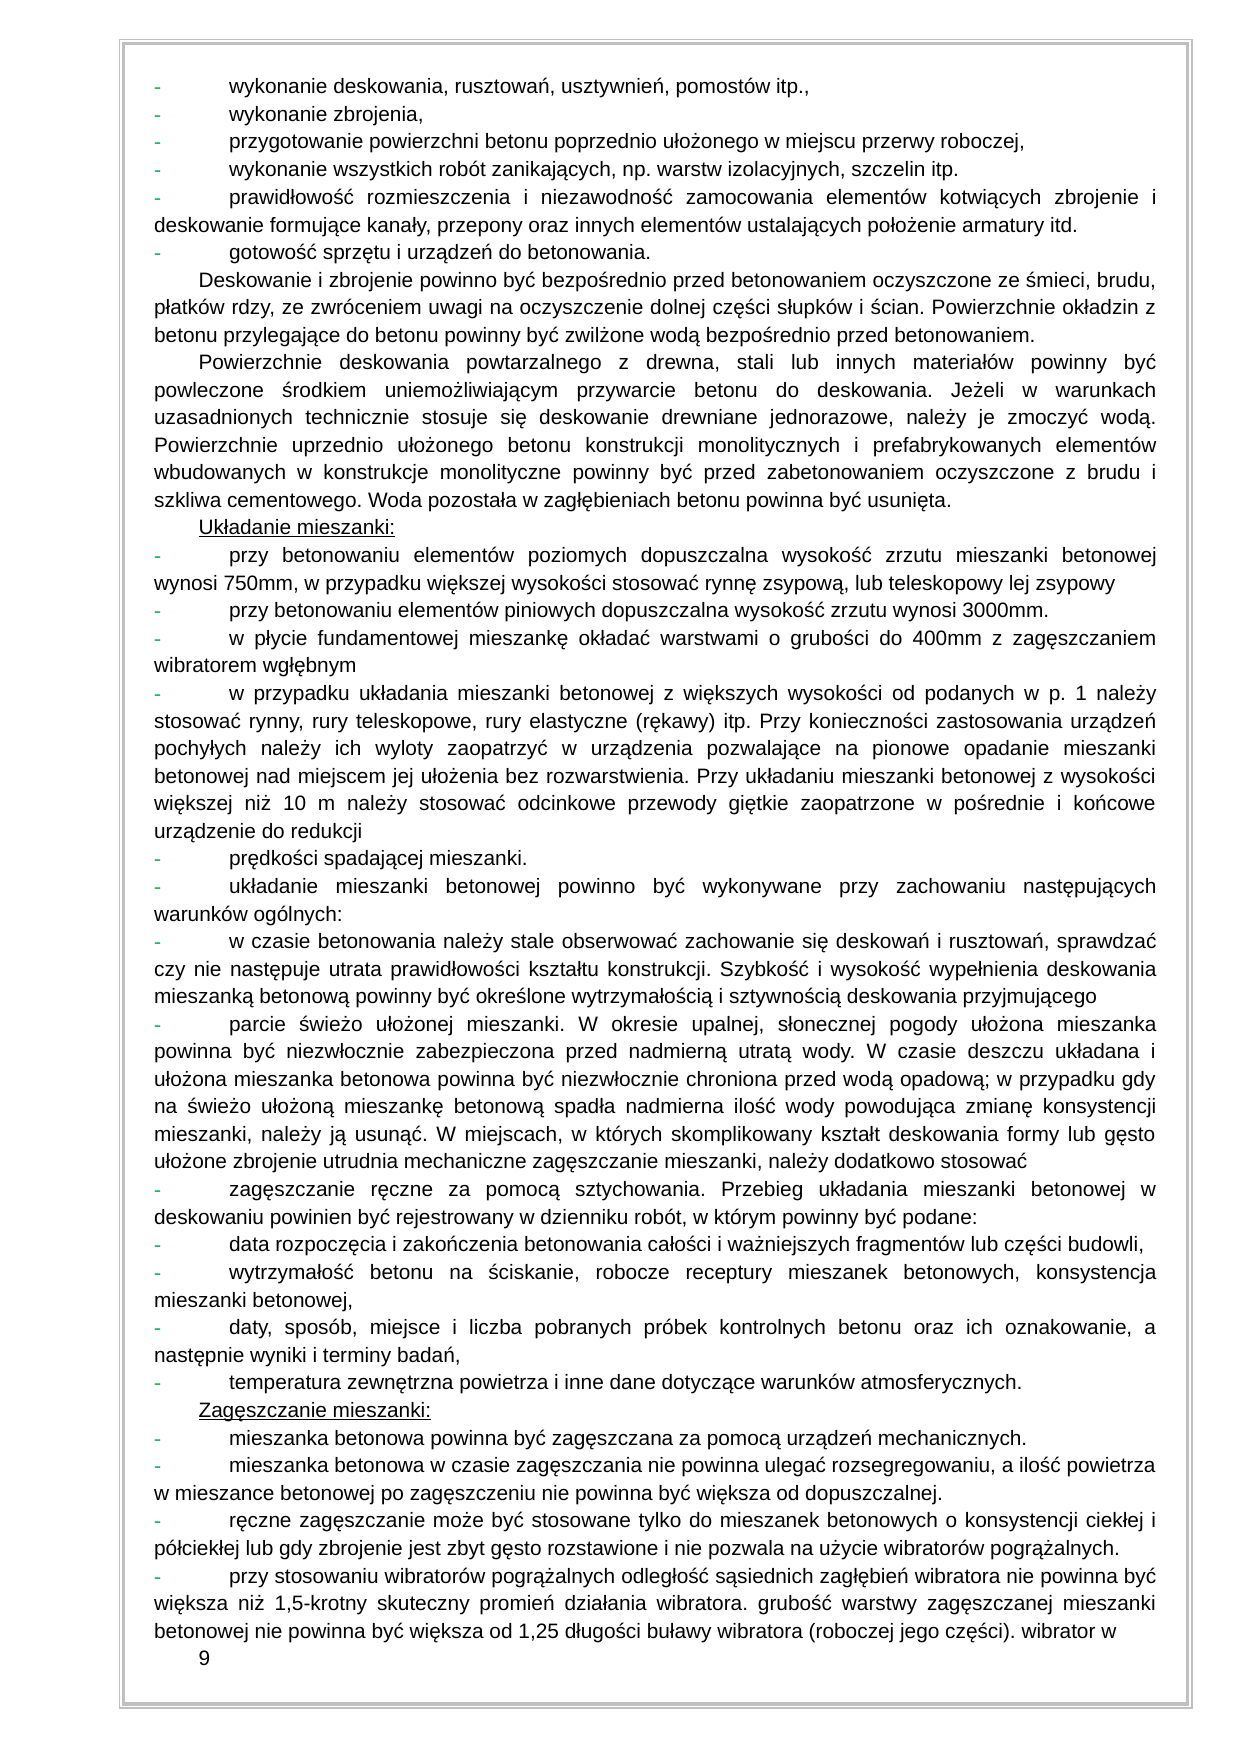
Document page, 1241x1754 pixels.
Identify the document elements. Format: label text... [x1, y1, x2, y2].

text Układanie mieszanki: [154, 515, 1157, 539]
text układanie mieszanki betonowej powinno być wykonywane przy zachowaniu następujących warunków ogólnych: [154, 874, 1157, 925]
text przy betonowaniu elementów poziomych dopuszczalna wysokość zrzutu mieszanki betonowej wynosi 750mm, w przypadku większej wysokości stosować rynnę zsypową, lub teleskopowy lej zsypowy [154, 543, 1157, 594]
text w płycie fundamentowej mieszankę okładać warstwami o grubości do 400mm z zagęszczaniem wibratorem wgłębnym [154, 626, 1157, 677]
text Deskowanie i zbrojenie powinno być bezpośrednio przed betonowaniem oczyszczone ze śmieci, brudu, płatków rdzy, ze zwróceniem uwagi na oczyszczenie dolnej części słupków i ścian. Powierzchnie okładzin z betonu przylegające do betonu powinny być zwilżone wodą bezpośrednio przed betonowaniem. [154, 268, 1157, 347]
text wykonanie wszystkich robót zanikających, np. warstw izolacyjnych, szczelin itp. [154, 157, 1157, 181]
text daty, sposób, miejsce i liczba pobranych próbek kontrolnych betonu oraz ich oznakowanie, a następnie wyniki i terminy badań, [154, 1315, 1157, 1367]
text gotowość sprzętu i urządzeń do betonowania. [154, 240, 1157, 264]
text Zagęszczanie mieszanki: [154, 1398, 1157, 1422]
text prędkości spadającej mieszanki. [154, 846, 1157, 870]
text przy betonowaniu elementów piniowych dopuszczalna wysokość zrzutu wynosi 3000mm. [154, 598, 1157, 622]
text data rozpoczęcia i zakończenia betonowania całości i ważniejszych fragmentów lub części budowli, [154, 1232, 1157, 1256]
text mieszanka betonowa powinna być zagęszczana za pomocą urządzeń mechanicznych. [154, 1425, 1157, 1449]
text parcie świeżo ułożonej mieszanki. W okresie upalnej, słonecznej pogody ułożona mieszanka powinna być niezwłocznie zabezpieczona przed nadmierną utratą wody. W czasie deszczu układana i ułożona mieszanka betonowa powinna być niezwłocznie chroniona przed wodą opadową; w przypadku gdy na świeżo ułożoną mieszankę betonową spadła nadmierna ilość wody powodująca zmianę konsystencji mieszanki, należy ją usunąć. W miejscach, w których skomplikowany kształt deskowania formy lub gęsto ułożone zbrojenie utrudnia mechaniczne zagęszczanie mieszanki, należy dodatkowo stosować [154, 1012, 1157, 1173]
text przygotowanie powierzchni betonu poprzednio ułożonego w miejscu przerwy roboczej, [154, 129, 1157, 153]
text zagęszczanie ręczne za pomocą sztychowania. Przebieg układania mieszanki betonowej w deskowaniu powinien być rejestrowany w dzienniku robót, w którym powinny być podane: [154, 1177, 1157, 1228]
text wykonanie zbrojenia, [154, 102, 1157, 126]
text w przypadku układania mieszanki betonowej z większych wysokości od podanych w p. 1 należy stosować rynny, rury teleskopowe, rury elastyczne (rękawy) itp. Przy konieczności zastosowania urządzeń pochyłych należy ich wyloty zaopatrzyć w urządzenia pozwalające na pionowe opadanie mieszanki betonowej nad miejscem jej ułożenia bez rozwarstwienia. Przy układaniu mieszanki betonowej z wysokości większej niż 10 m należy stosować odcinkowe przewody giętkie zaopatrzone w pośrednie i końcowe urządzenie do redukcji [154, 681, 1157, 842]
text Powierzchnie deskowania powtarzalnego z drewna, stali lub innych materiałów powinny być powleczone środkiem uniemożliwiającym przywarcie betonu do deskowania. Jeżeli w warunkach uzasadnionych technicznie stosuje się deskowanie drewniane jednorazowe, należy je zmoczyć wodą. Powierzchnie uprzednio ułożonego betonu konstrukcji monolitycznych i prefabrykowanych elementów wbudowanych w konstrukcje monolityczne powinny być przed zabetonowaniem oczyszczone z brudu i szkliwa cementowego. Woda pozostała w zagłębieniach betonu powinna być usunięta. [154, 350, 1157, 512]
text wytrzymałość betonu na ściskanie, robocze receptury mieszanek betonowych, konsystencja mieszanki betonowej, [154, 1260, 1157, 1311]
text mieszanka betonowa w czasie zagęszczania nie powinna ulegać rozsegregowaniu, a ilość powietrza w mieszance betonowej po zagęszczeniu nie powinna być większa od dopuszczalnej. [154, 1453, 1157, 1505]
text temperatura zewnętrzna powietrza i inne dane dotyczące warunków atmosferycznych. [154, 1370, 1157, 1394]
text w czasie betonowania należy stale obserwować zachowanie się deskowań i rusztowań, sprawdzać czy nie następuje utrata prawidłowości kształtu konstrukcji. Szybkość i wysokość wypełnienia deskowania mieszanką betonową powinny być określone wytrzymałością i sztywnością deskowania przyjmującego [154, 929, 1157, 1008]
text wykonanie deskowania, rusztowań, usztywnień, pomostów itp., [154, 74, 1157, 98]
text ręczne zagęszczanie może być stosowane tylko do mieszanek betonowych o konsystencji ciekłej i półciekłej lub gdy zbrojenie jest zbyt gęsto rozstawione i nie pozwala na użycie wibratorów pogrążalnych. [154, 1508, 1157, 1560]
text przy stosowaniu wibratorów pogrążalnych odległość sąsiednich zagłębień wibratora nie powinna być większa niż 1,5-krotny skuteczny promień działania wibratora. grubość warstwy zagęszczanej mieszanki betonowej nie powinna być większa od 1,25 długości buławy wibratora (roboczej jego części). wibrator w [154, 1563, 1157, 1643]
text prawidłowość rozmieszczenia i niezawodność zamocowania elementów kotwiących zbrojenie i deskowanie formujące kanały, przepony oraz innych elementów ustalających położenie armatury itd. [154, 185, 1157, 236]
